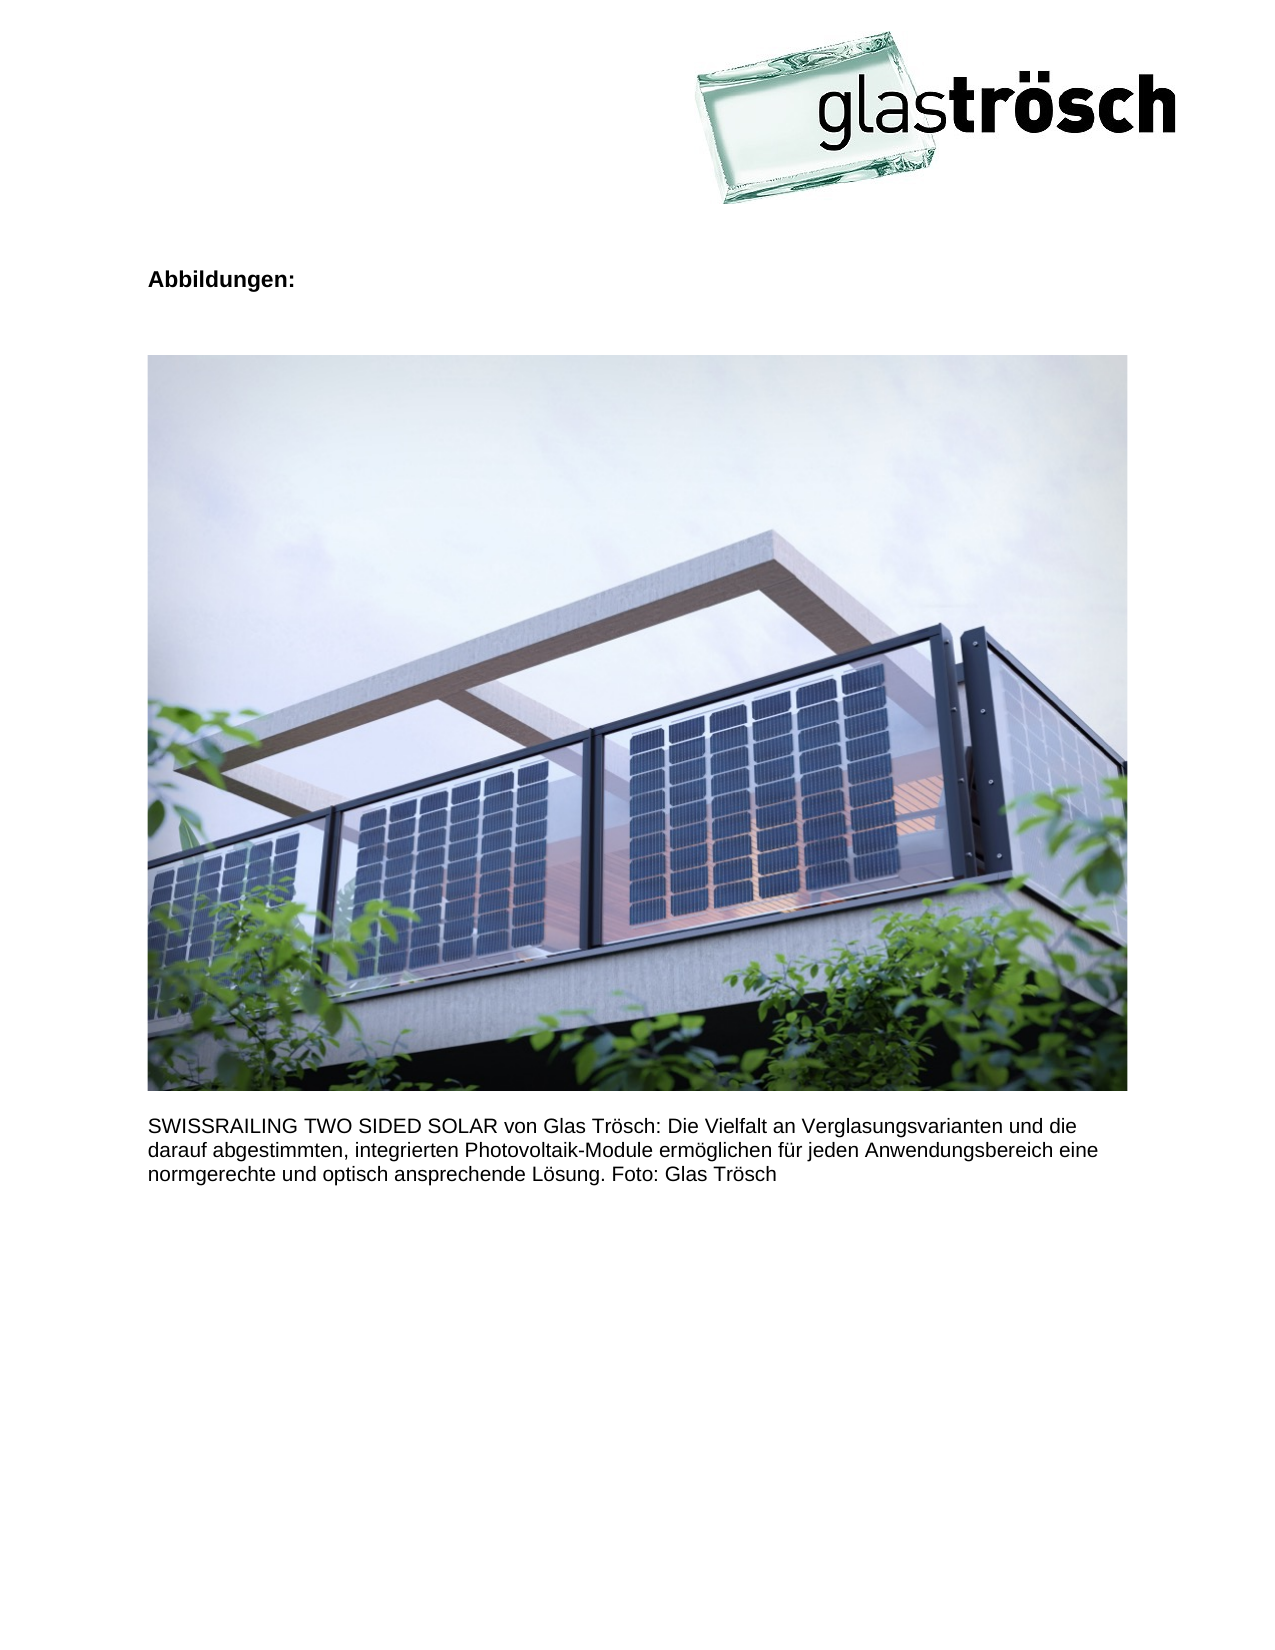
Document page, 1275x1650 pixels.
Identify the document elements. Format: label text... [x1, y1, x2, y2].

picture [147, 355, 1128, 1091]
text SWISSRAILING TWO SIDED SOLAR von Glas Trösch: Die Vielfalt an Verglasungsvarianten und die darauf abgestimmten, integrierten Photovoltaik-Module ermöglichen für jeden Anwendungsbereich eine normgerechte und optisch ansprechende Lösung. Foto: Glas Trösch [148, 1114, 1127, 1186]
picture [694, 31, 1176, 204]
